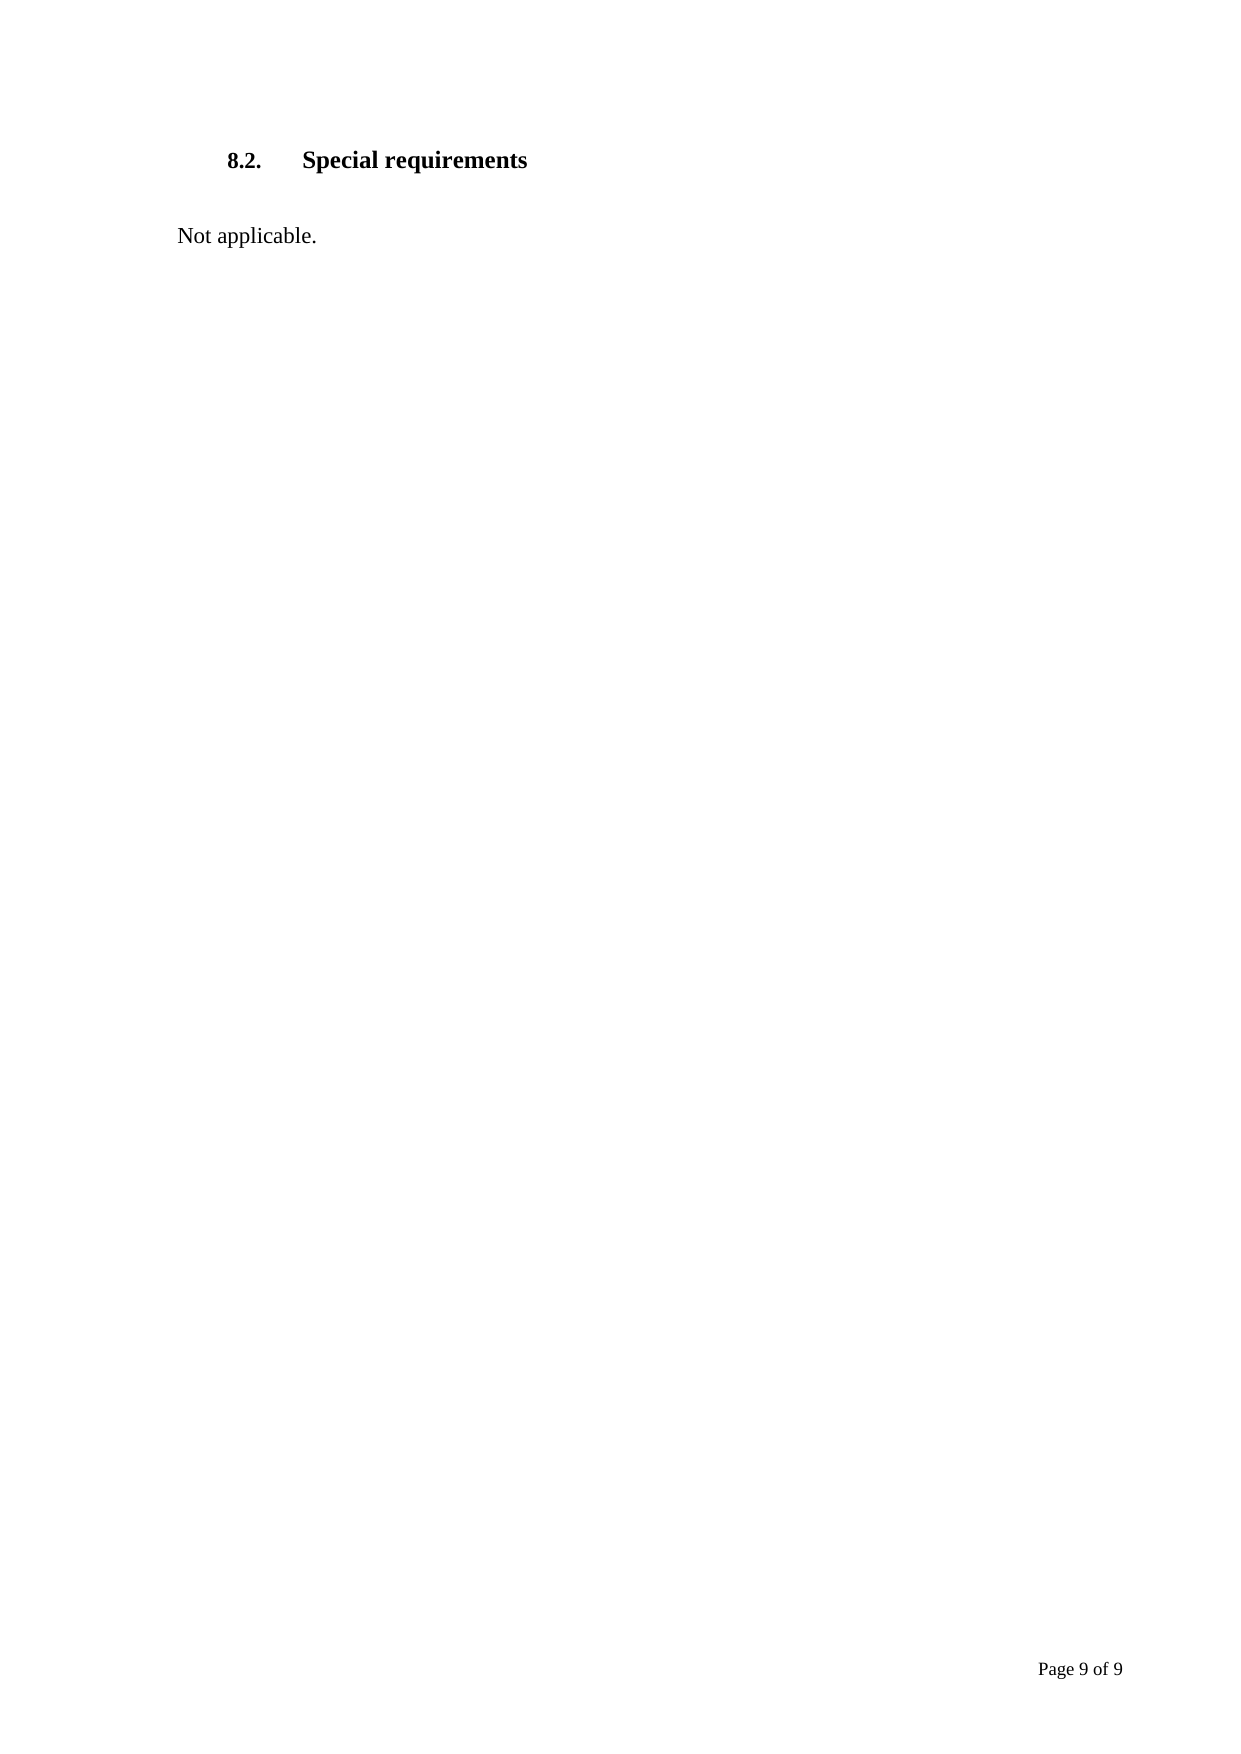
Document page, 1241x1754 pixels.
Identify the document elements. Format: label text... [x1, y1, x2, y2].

subtitle Special requirements [227, 145, 1122, 174]
text Not applicable. [177, 223, 1122, 249]
